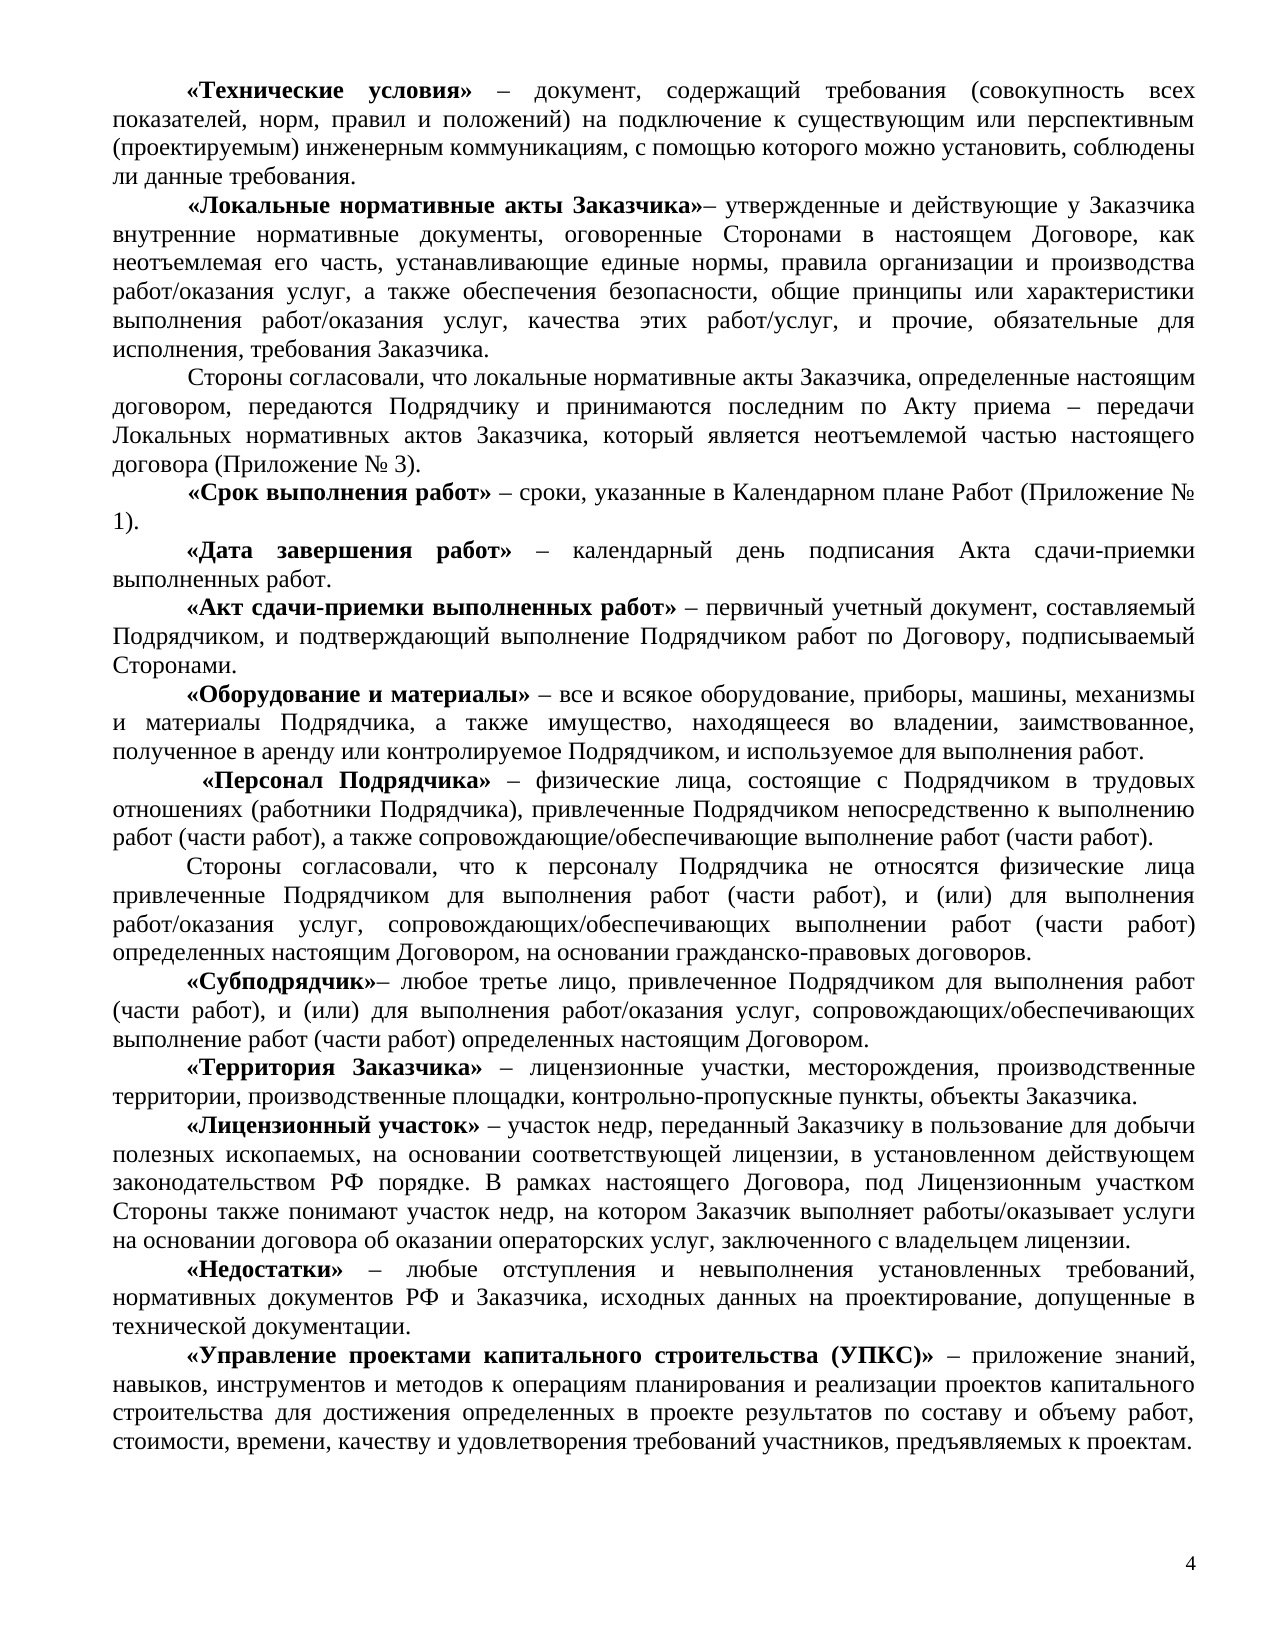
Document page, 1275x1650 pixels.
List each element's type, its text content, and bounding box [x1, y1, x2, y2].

text «Технические условия» – документ, содержащий требования (совокупность всех показателей, норм, правил и положений) на подключение к существующим или перспективным (проектируемым) инженерным коммуникациям, с помощью которого можно установить, соблюдены ли данные требования. [112, 75, 1196, 190]
text «Персонал Подрядчика» – физические лица, состоящие с Подрядчиком в трудовых отношениях (работники Подрядчика), привлеченные Подрядчиком непосредственно к выполнению работ (части работ), а также сопровождающие/обеспечивающие выполнение работ (части работ). [112, 765, 1196, 851]
text Стороны согласовали, что к персоналу Подрядчика не относятся физические лица привлеченные Подрядчиком для выполнения работ (части работ), и (или) для выполнения работ/оказания услуг, сопровождающих/обеспечивающих выполнении работ (части работ) определенных настоящим Договором, на основании гражданско-правовых договоров. [112, 851, 1196, 966]
text «Недостатки» – любые отступления и невыполнения установленных требований, нормативных документов РФ и Заказчика, исходных данных на проектирование, допущенные в технической документации. [112, 1254, 1196, 1340]
text «Управление проектами капитального строительства (УПКС)» – приложение знаний, навыков, инструментов и методов к операциям планирования и реализации проектов капитального строительства для достижения определенных в проекте результатов по составу и объему работ, стоимости, времени, качеству и удовлетворения требований участников, предъявляемых к проектам. [112, 1340, 1196, 1455]
text «Дата завершения работ» – календарный день подписания Акта сдачи-приемки выполненных работ. [112, 535, 1196, 592]
text «Территория Заказчика» – лицензионные участки, месторождения, производственные территории, производственные площадки, контрольно-пропускные пункты, объекты Заказчика. [112, 1052, 1196, 1110]
text «Оборудование и материалы» – все и всякое оборудование, приборы, машины, механизмы и материалы Подрядчика, а также имущество, находящееся во владении, заимствованное, полученное в аренду или контролируемое Подрядчиком, и используемое для выполнения работ. [112, 679, 1196, 765]
text «Акт сдачи-приемки выполненных работ» – первичный учетный документ, составляемый Подрядчиком, и подтверждающий выполнение Подрядчиком работ по Договору, подписываемый Сторонами. [112, 592, 1196, 679]
text «Локальные нормативные акты Заказчика»– утвержденные и действующие у Заказчика внутренние нормативные документы, оговоренные Сторонами в настоящем Договоре, как неотъемлемая его часть, устанавливающие единые нормы, правила организации и производства работ/оказания услуг, а также обеспечения безопасности, общие принципы или характеристики выполнения работ/оказания услуг, качества этих работ/услуг, и прочие, обязательные для исполнения, требования Заказчика. [112, 190, 1196, 362]
text Стороны согласовали, что локальные нормативные акты Заказчика, определенные настоящим договором, передаются Подрядчику и принимаются последним по Акту приема – передачи Локальных нормативных актов Заказчика, который является неотъемлемой частью настоящего договора (Приложение № 3). [112, 362, 1196, 477]
text «Срок выполнения работ» – сроки, указанные в Календарном плане Работ (Приложение № 1). [112, 477, 1196, 535]
text «Субподрядчик»– любое третье лицо, привлеченное Подрядчиком для выполнения работ (части работ), и (или) для выполнения работ/оказания услуг, сопровождающих/обеспечивающих выполнение работ (части работ) определенных настоящим Договором. [112, 966, 1196, 1052]
text «Лицензионный участок» – участок недр, переданный Заказчику в пользование для добычи полезных ископаемых, на основании соответствующей лицензии, в установленном действующем законодательством РФ порядке. В рамках настоящего Договора, под Лицензионным участком Стороны также понимают участок недр, на котором Заказчик выполняет работы/оказывает услуги на основании договора об оказании операторских услуг, заключенного с владельцем лицензии. [112, 1110, 1196, 1254]
